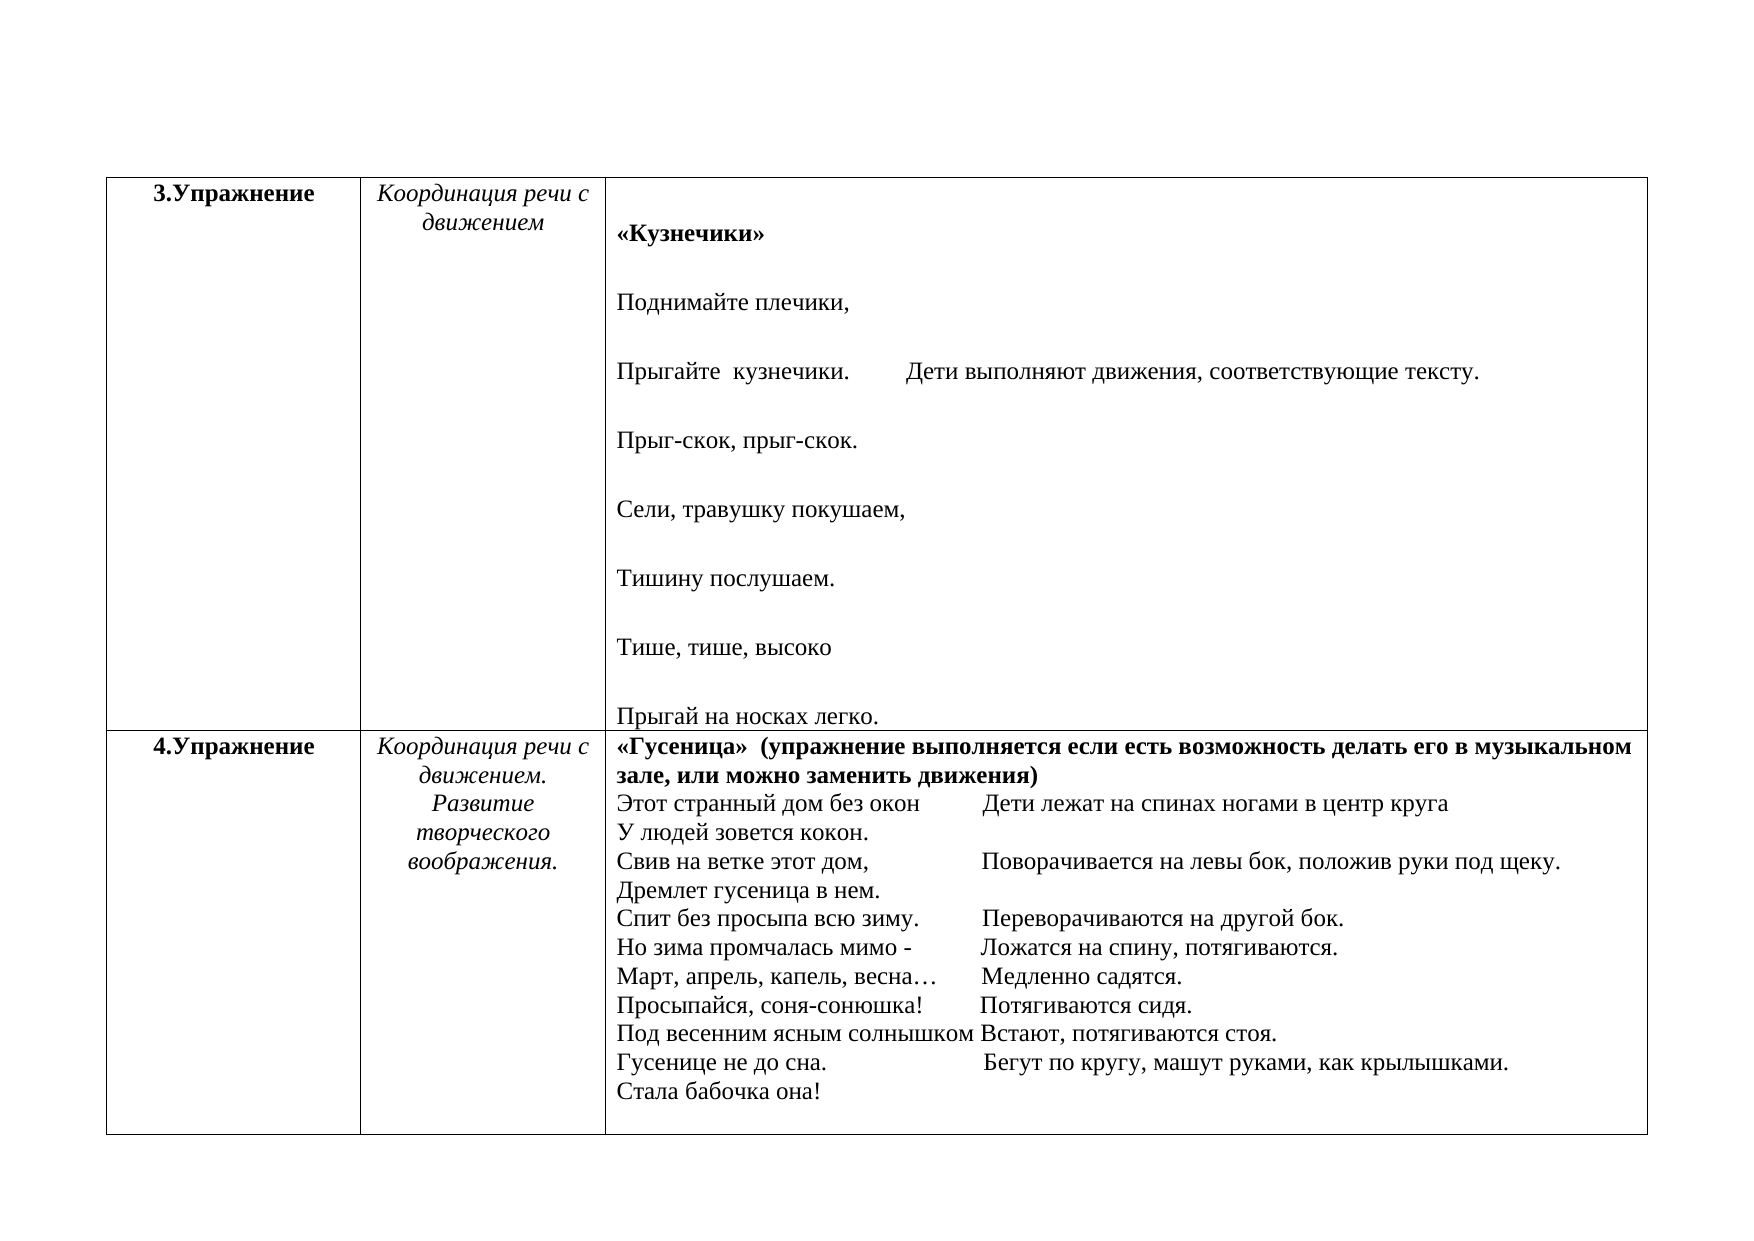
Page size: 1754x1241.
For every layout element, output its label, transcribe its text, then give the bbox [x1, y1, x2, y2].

table_cell «Гусеница» (упражнение выполняется если есть возможность делать его в музыкальном зале, или можно заменить движения) Этот странный дом без окон Дети лежат на спинах ногами в центр круга У людей зовется кокон. Свив на ветке этот дом, Поворачивается на левы бок, положив руки под щеку. Дремлет гусеница в нем. Спит без просыпа всю зиму. Переворачиваются на другой бок. Но зима промчалась мимо - Ложатся на спину, потягиваются. Март, апрель, капель, весна… Медленно садятся. Просыпайся, соня-сонюшка! Потягиваются сидя. Под весенним ясным солнышком Встают, потягиваются стоя. Гусенице не до сна. Бегут по кругу, машут руками, как крылышками. Стала бабочка она! [606, 731, 1647, 1133]
table_cell Координация речи с движением [361, 178, 605, 730]
table_cell «Кузнечики» Поднимайте плечики, Прыгайте кузнечики. Дети выполняют движения, соответствующие тексту. Прыг-скок, прыг-скок. Сели, травушку покушаем, Тишину послушаем. Тише, тише, высоко Прыгай на носках легко. [606, 178, 1647, 730]
table_cell 3.Упражнение [107, 178, 360, 730]
table_cell Координация речи с движением. Развитие творческого воображения. [361, 731, 605, 1133]
table_cell 4.Упражнение [107, 731, 360, 1133]
